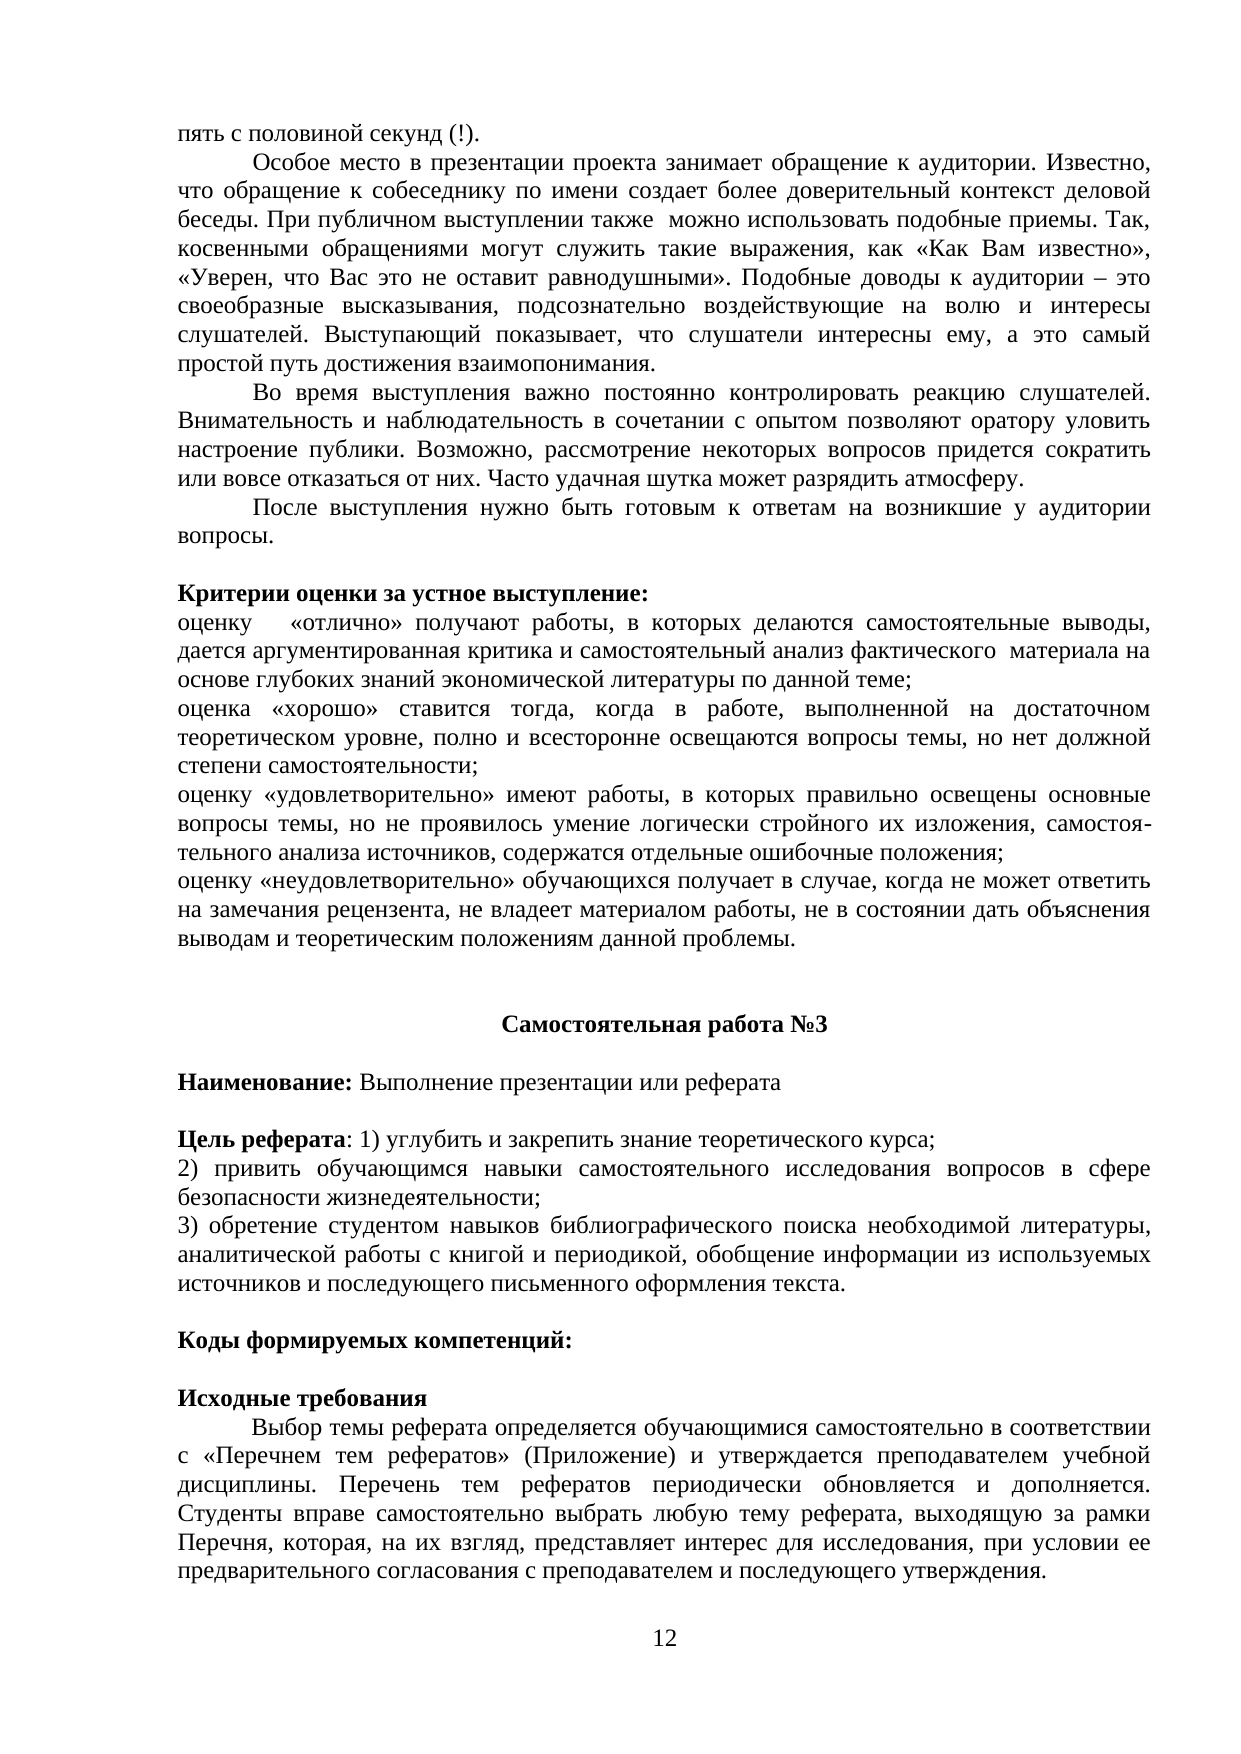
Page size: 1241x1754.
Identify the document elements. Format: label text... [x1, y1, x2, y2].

text 2) привить обучающимся навыки самостоятельного исследования вопросов в сфере безопасности жизнедеятельности; [177, 1153, 1152, 1211]
text Самостоятельная работа №3 [177, 1009, 1152, 1038]
text Коды формируемых компетенций: [177, 1326, 1152, 1354]
text Выбор темы реферата определяется обучающимися самостоятельно в соответствии с «Перечнем тем рефератов» (Приложение) и утверждается преподавателем учебной дисциплины. Перечень тем рефератов периодически обновляется и дополняется. Студенты вправе самостоятельно выбрать любую тему реферата, выходящую за рамки Перечня, которая, на их взгляд, представляет интерес для исследования, при условии ее предварительного согласования с преподавателем и последующего утверждения. [177, 1412, 1152, 1584]
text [177, 118, 1152, 147]
text После выступления нужно быть готовым к ответам на возникшие у аудитории вопросы. [177, 492, 1152, 549]
text Особое место в презентации проекта занимает обращение к аудитории. Известно, что обращение к собеседнику по имени создает более доверительный контекст деловой беседы. При публичном выступлении также можно использовать подобные приемы. Так, косвенными обращениями могут служить такие выражения, как «Как Вам известно», «Уверен, что Вас это не оставит равнодушными». Подобные доводы к аудитории – это своеобразные высказывания, подсознательно воздействующие на волю и интересы слушателей. Выступающий показывает, что слушатели интересны ему, а это самый простой путь достижения взаимопонимания. [177, 147, 1152, 377]
text Исходные требования [177, 1383, 1152, 1412]
text оценку «отлично» получают работы, в которых делаются самостоятельные выводы, дается аргументированная критика и самостоятельный анализ фактического материала на основе глубоких знаний экономической литературы по данной теме; [177, 607, 1152, 693]
text Во время выступления важно постоянно контролировать реакцию слушателей. Внимательность и наблюдательность в сочетании с опытом позволяют оратору уловить настроение публики. Возможно, рассмотрение некоторых вопросов придется сократить или вовсе отказаться от них. Часто удачная шутка может разрядить атмосферу. [177, 377, 1152, 492]
text Цель реферата: 1) углубить и закрепить знание теоретического курса; [177, 1124, 1152, 1153]
text оценка «хорошо» ставится тогда, когда в работе, выполненной на достаточном теоретическом уровне, полно и всесторонне освещаются вопросы темы, но нет должной степени самостоятельности; [177, 693, 1152, 779]
text оценку «удовлетворительно» имеют работы, в которых правильно освещены основные вопросы темы, но не проявилось умение логически стройного их изложения, самостоятельного анализа источников, содержатся отдельные ошибочные положения; [177, 779, 1152, 866]
text Наименование: Выполнение презентации или реферата [177, 1067, 1152, 1096]
text Критерии оценки за устное выступление: [133, 578, 1152, 607]
text оценку «неудовлетворительно» обучающихся получает в случае, когда не может ответить на замечания рецензента, не владеет материалом работы, не в состоянии дать объяснения выводам и теоретическим положениям данной проблемы. [177, 866, 1152, 952]
text 3) обретение студентом навыков библиографического поиска необходимой литературы, аналитической работы с книгой и периодикой, обобщение информации из используемых источников и последующего письменного оформления текста. [177, 1211, 1152, 1297]
